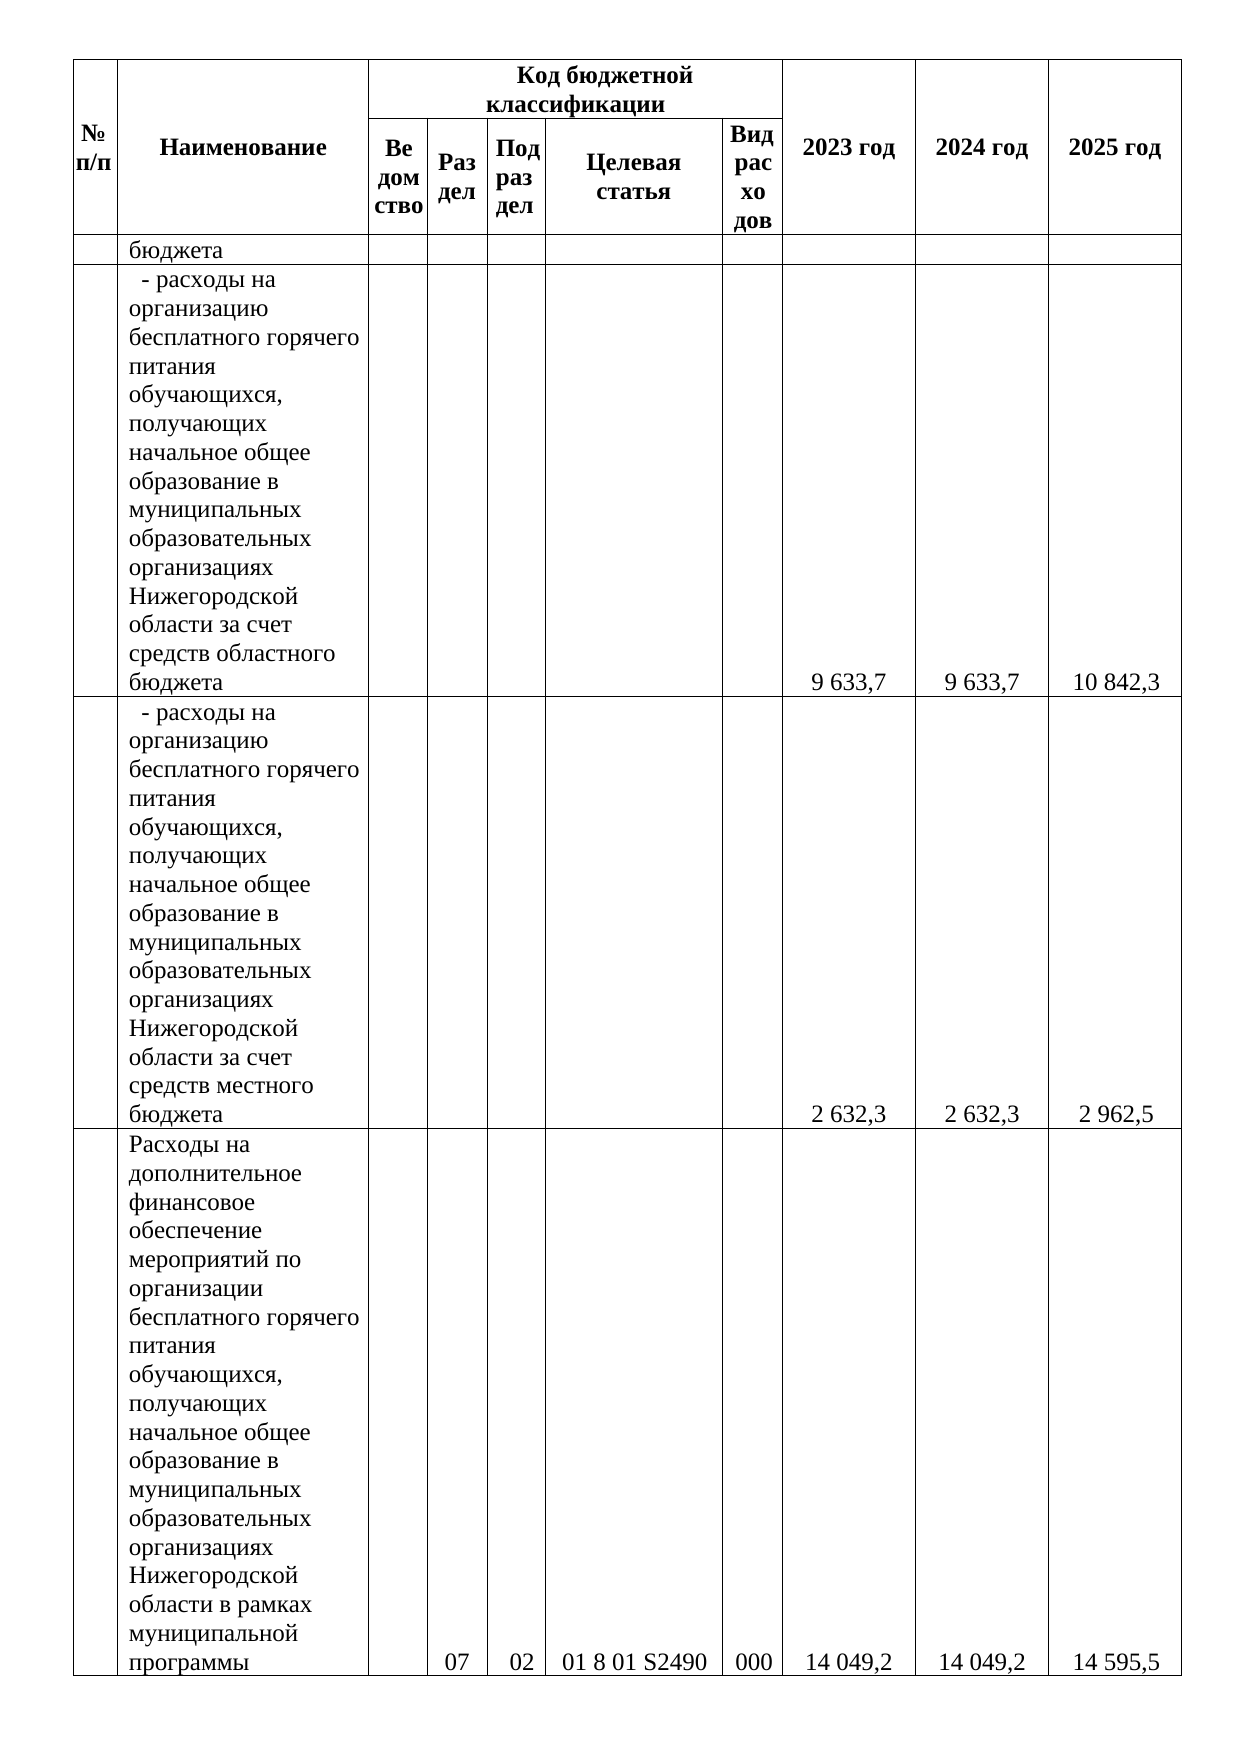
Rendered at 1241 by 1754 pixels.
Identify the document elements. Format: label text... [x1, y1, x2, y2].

table_header 2024 год [916, 60, 1048, 234]
table_header 2023 год [783, 60, 915, 234]
table_header № п/п [74, 60, 117, 234]
table_cell Целевая статья [546, 119, 722, 234]
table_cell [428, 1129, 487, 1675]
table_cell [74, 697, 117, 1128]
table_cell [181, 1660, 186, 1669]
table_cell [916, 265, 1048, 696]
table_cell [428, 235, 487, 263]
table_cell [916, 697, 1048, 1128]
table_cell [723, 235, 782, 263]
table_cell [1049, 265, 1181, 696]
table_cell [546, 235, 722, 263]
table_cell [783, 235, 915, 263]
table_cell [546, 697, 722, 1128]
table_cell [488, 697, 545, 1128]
table_cell Раз дел [428, 119, 487, 234]
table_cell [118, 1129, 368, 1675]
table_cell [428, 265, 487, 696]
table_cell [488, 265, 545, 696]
table_header Наименование [118, 60, 368, 234]
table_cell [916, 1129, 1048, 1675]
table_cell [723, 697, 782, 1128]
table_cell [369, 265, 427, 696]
table_cell Ве дом ство [369, 119, 427, 234]
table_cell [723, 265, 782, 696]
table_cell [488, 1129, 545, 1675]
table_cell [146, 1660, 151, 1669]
table_cell Под раз дел [488, 119, 545, 234]
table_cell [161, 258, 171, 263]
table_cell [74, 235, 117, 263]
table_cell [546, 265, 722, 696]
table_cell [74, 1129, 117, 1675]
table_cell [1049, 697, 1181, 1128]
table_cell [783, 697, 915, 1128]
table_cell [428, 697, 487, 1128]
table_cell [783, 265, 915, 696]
table_cell Вид рас хо дов [723, 119, 782, 234]
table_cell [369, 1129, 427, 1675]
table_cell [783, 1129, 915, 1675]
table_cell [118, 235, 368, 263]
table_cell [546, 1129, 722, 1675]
table_header Код бюджетной классификации [369, 60, 782, 118]
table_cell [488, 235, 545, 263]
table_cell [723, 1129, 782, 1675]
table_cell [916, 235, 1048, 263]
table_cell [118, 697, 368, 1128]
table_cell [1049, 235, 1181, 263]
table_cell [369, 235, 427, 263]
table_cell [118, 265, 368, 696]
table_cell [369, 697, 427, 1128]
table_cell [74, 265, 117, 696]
table_header 2025 год [1049, 60, 1181, 234]
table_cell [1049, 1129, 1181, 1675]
